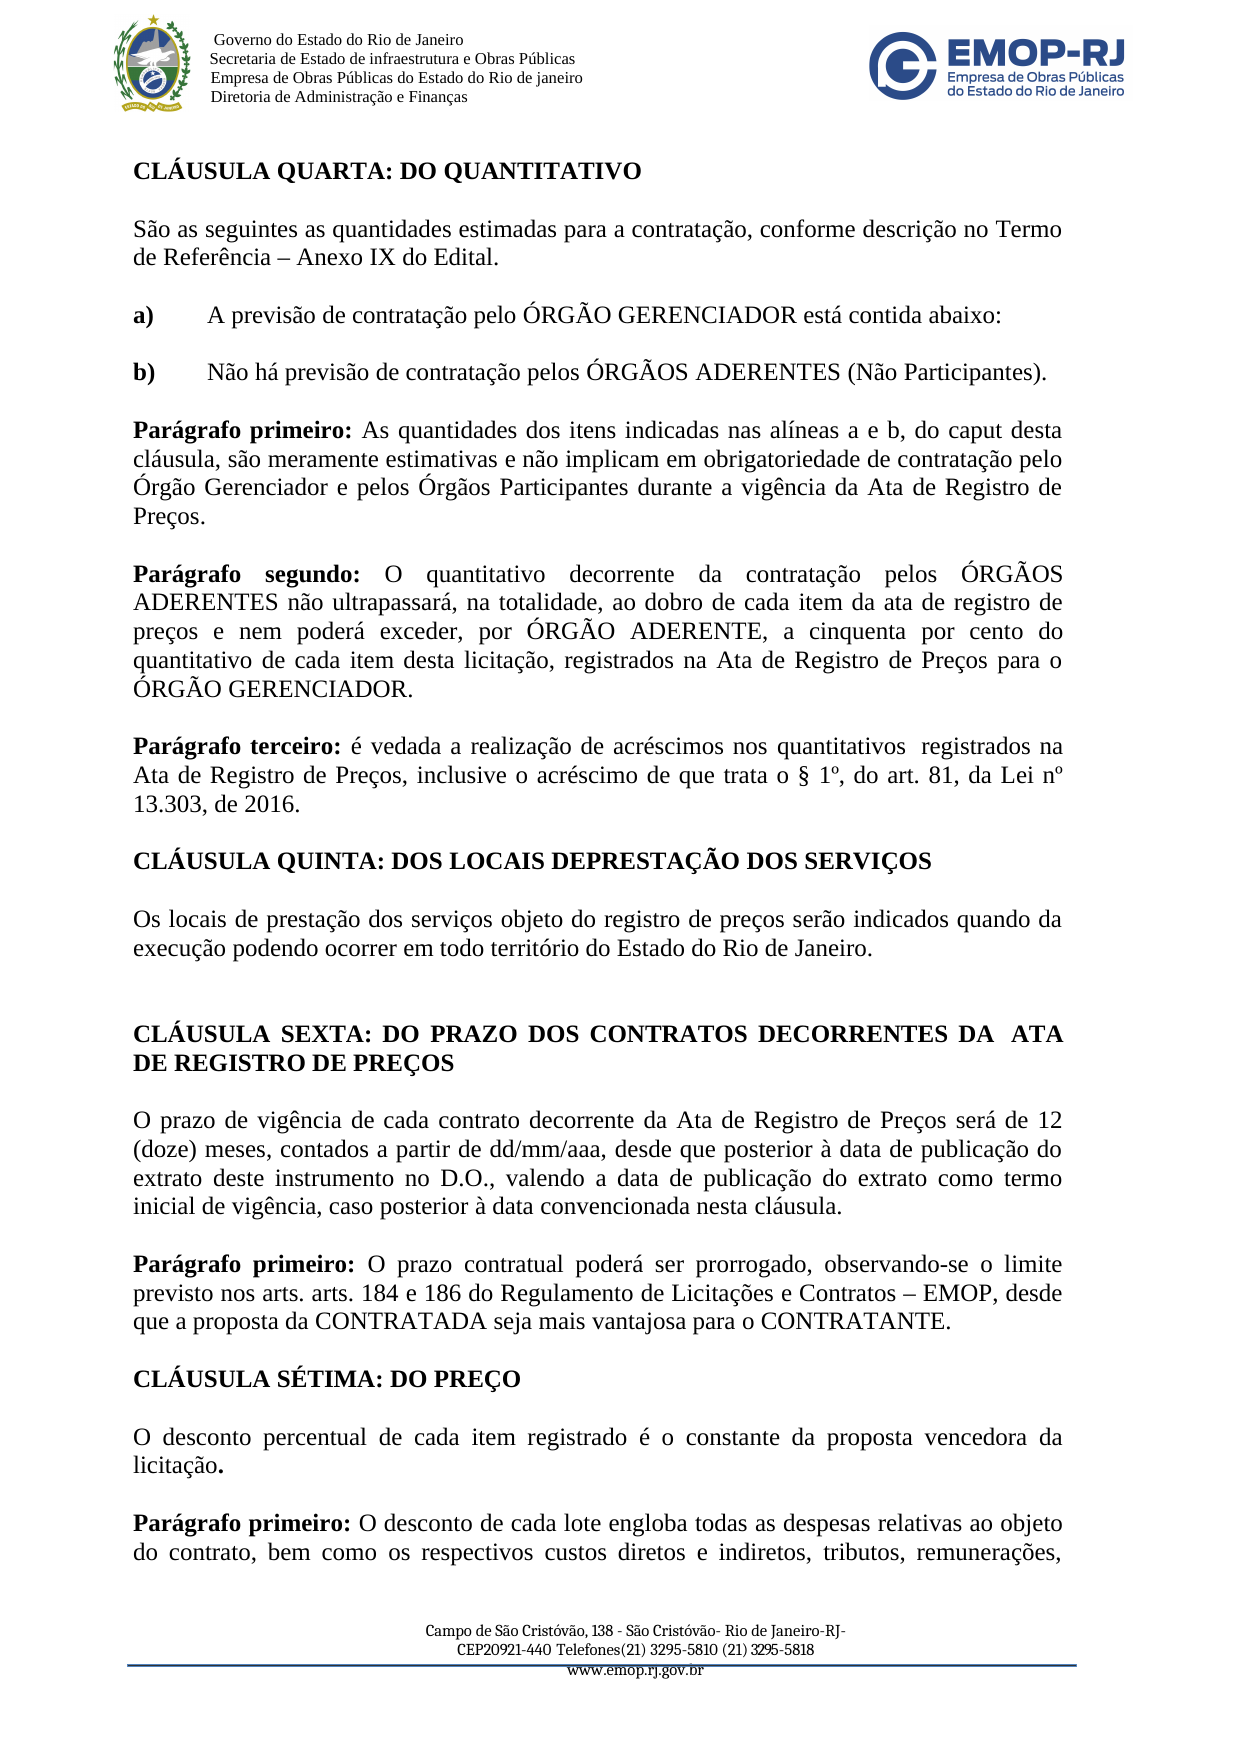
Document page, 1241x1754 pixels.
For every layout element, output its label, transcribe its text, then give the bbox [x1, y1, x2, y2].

subtitle CLÁUSULA QUINTA: DOS LOCAIS DEPRESTAÇÃO DOS SERVIÇOS [133, 846, 1078, 875]
text Parágrafo segundo: O quantitativo decorrente da contratação pelos ÓRGÃOS ADERENTES não ultrapassará, na totalidade, ao dobro de cada item da ata de registro de preços e nem poderá exceder, por ÓRGÃO ADERENTE, a cinquenta por cento do quantitativo de cada item desta licitação, registrados na Ata de Registro de Preços para o ÓRGÃO GERENCIADOR. [133, 559, 1064, 702]
text Os locais de prestação dos serviços objeto do registro de preços serão indicados quando da execução podendo ocorrer em todo território do Estado do Rio de Janeiro. [133, 904, 1063, 961]
text Parágrafo primeiro: As quantidades dos itens indicadas nas alíneas a e b, do caput desta cláusula, são meramente estimativas e não implicam em obrigatoriedade de contratação pelo Órgão Gerenciador e pelos Órgãos Participantes durante a vigência da Ata de Registro de Preços. [133, 415, 1063, 530]
text Parágrafo terceiro: é vedada a realização de acréscimos nos quantitativos registrados na Ata de Registro de Preços, inclusive o acréscimo de que trata o § 1º, do art. 81, da Lei nº 13.303, de 2016. [133, 731, 1064, 818]
text O desconto percentual de cada item registrado é o constante da proposta vencedora da licitação. [133, 1422, 1063, 1479]
list Não há previsão de contratação pelos ÓRGÃOS ADERENTES (Não Participantes). [133, 357, 1078, 386]
text São as seguintes as quantidades estimadas para a contratação, conforme descrição no Termo de Referência – Anexo IX do Edital. [133, 214, 1063, 271]
subtitle CLÁUSULA SÉTIMA: DO PREÇO [133, 1364, 1078, 1393]
picture [869, 25, 1134, 101]
subtitle CLÁUSULA QUARTA: DO QUANTITATIVO [133, 156, 1078, 185]
list A previsão de contratação pelo ÓRGÃO GERENCIADOR está contida abaixo: [133, 300, 1078, 329]
subtitle CLÁUSULA SEXTA: DO PRAZO DOS CONTRATOS DECORRENTES DA ATA DE REGISTRO DE PREÇOS [133, 1019, 1064, 1076]
text Parágrafo primeiro: O desconto de cada lote engloba todas as despesas relativas ao objeto do contrato, bem como os respectivos custos diretos e indiretos, tributos, remunerações, [133, 1508, 1063, 1565]
text O prazo de vigência de cada contrato decorrente da Ata de Registro de Preços será de 12 (doze) meses, contados a partir de dd/mm/aaa, desde que posterior à data de publicação do extrato deste instrumento no D.O., valendo a data de publicação do extrato como termo inicial de vigência, caso posterior à data convencionada nesta cláusula. [133, 1105, 1064, 1220]
text Parágrafo primeiro: O prazo contratual poderá ser prorrogado, observando-se o limite previsto nos arts. arts. 184 e 186 do Regulamento de Licitações e Contratos – EMOP, desde que a proposta da CONTRATADA seja mais vantajosa para o CONTRATANTE. [133, 1249, 1064, 1335]
picture [113, 14, 191, 112]
